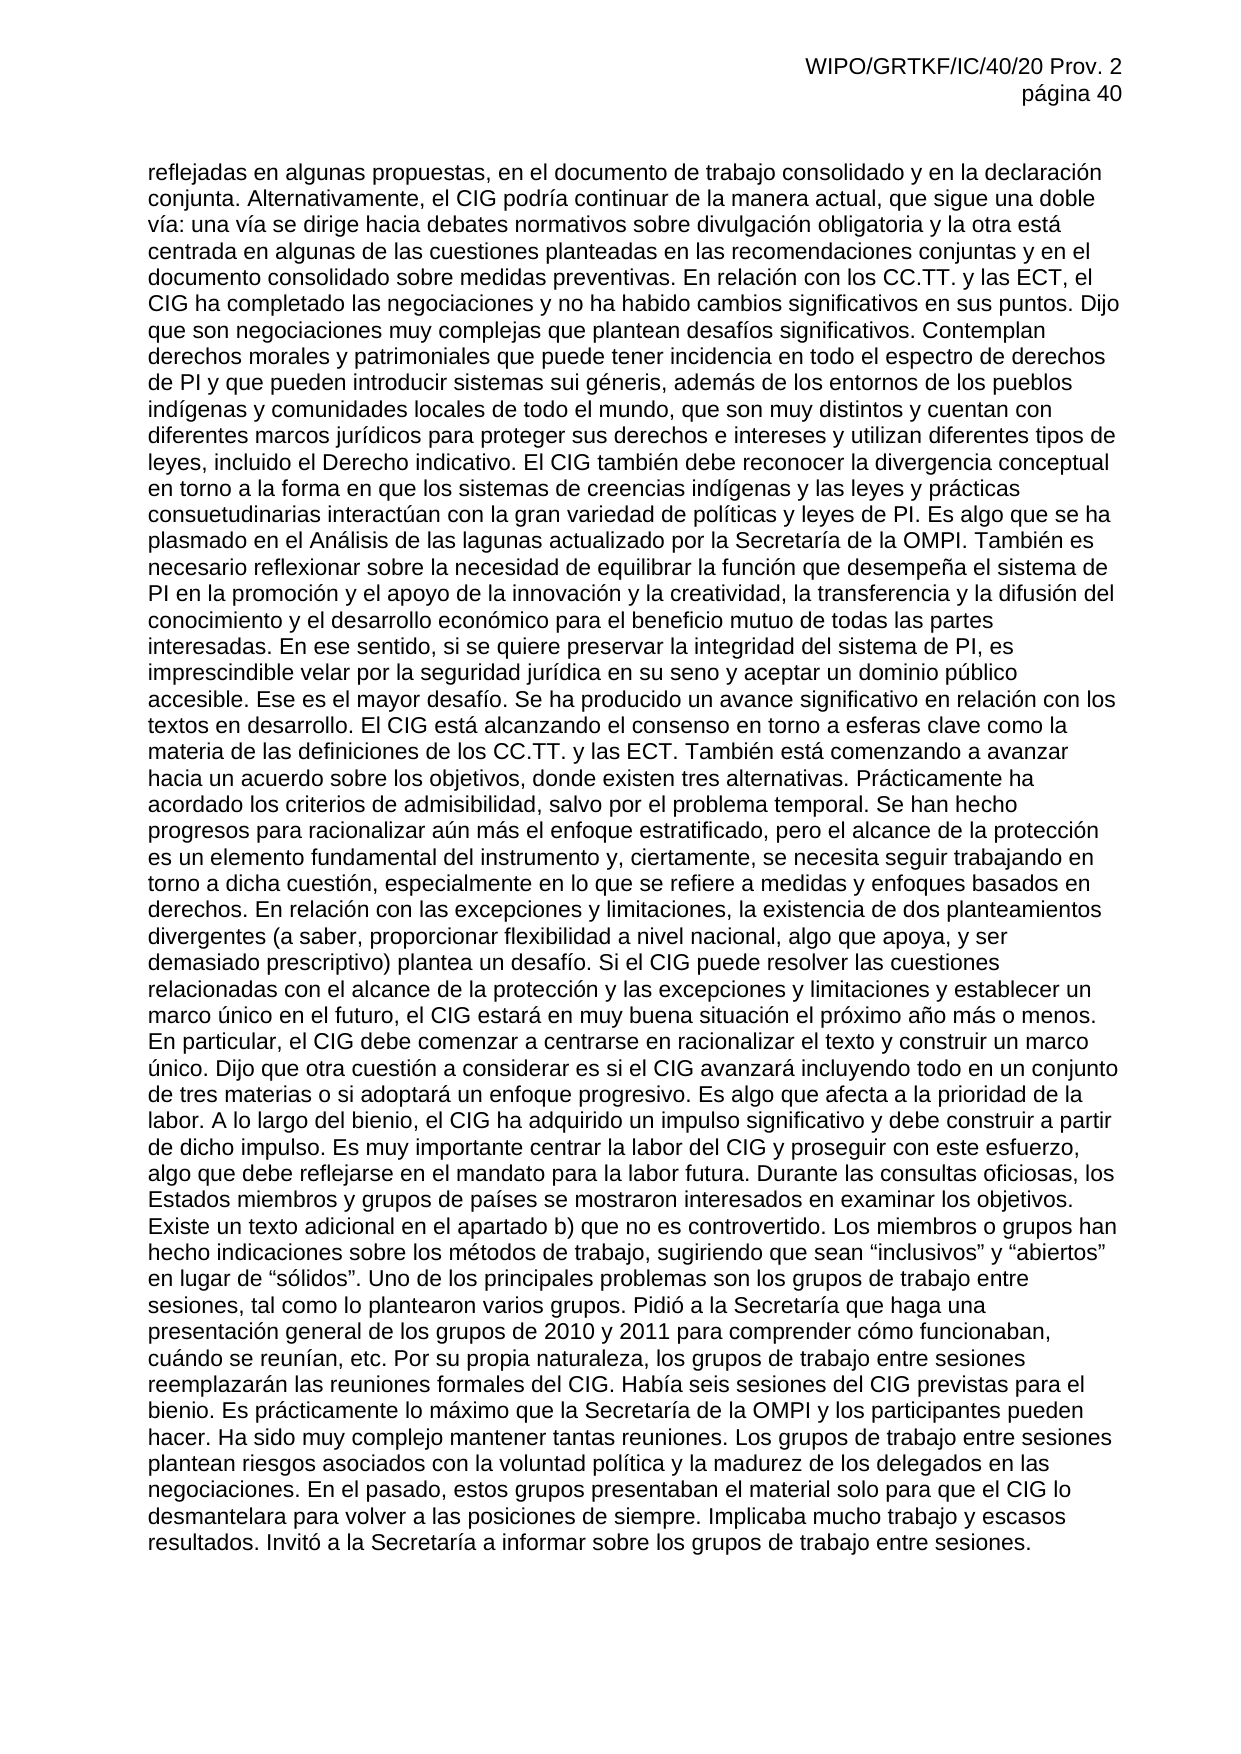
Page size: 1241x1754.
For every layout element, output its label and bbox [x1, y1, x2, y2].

list [148, 158, 1122, 1555]
